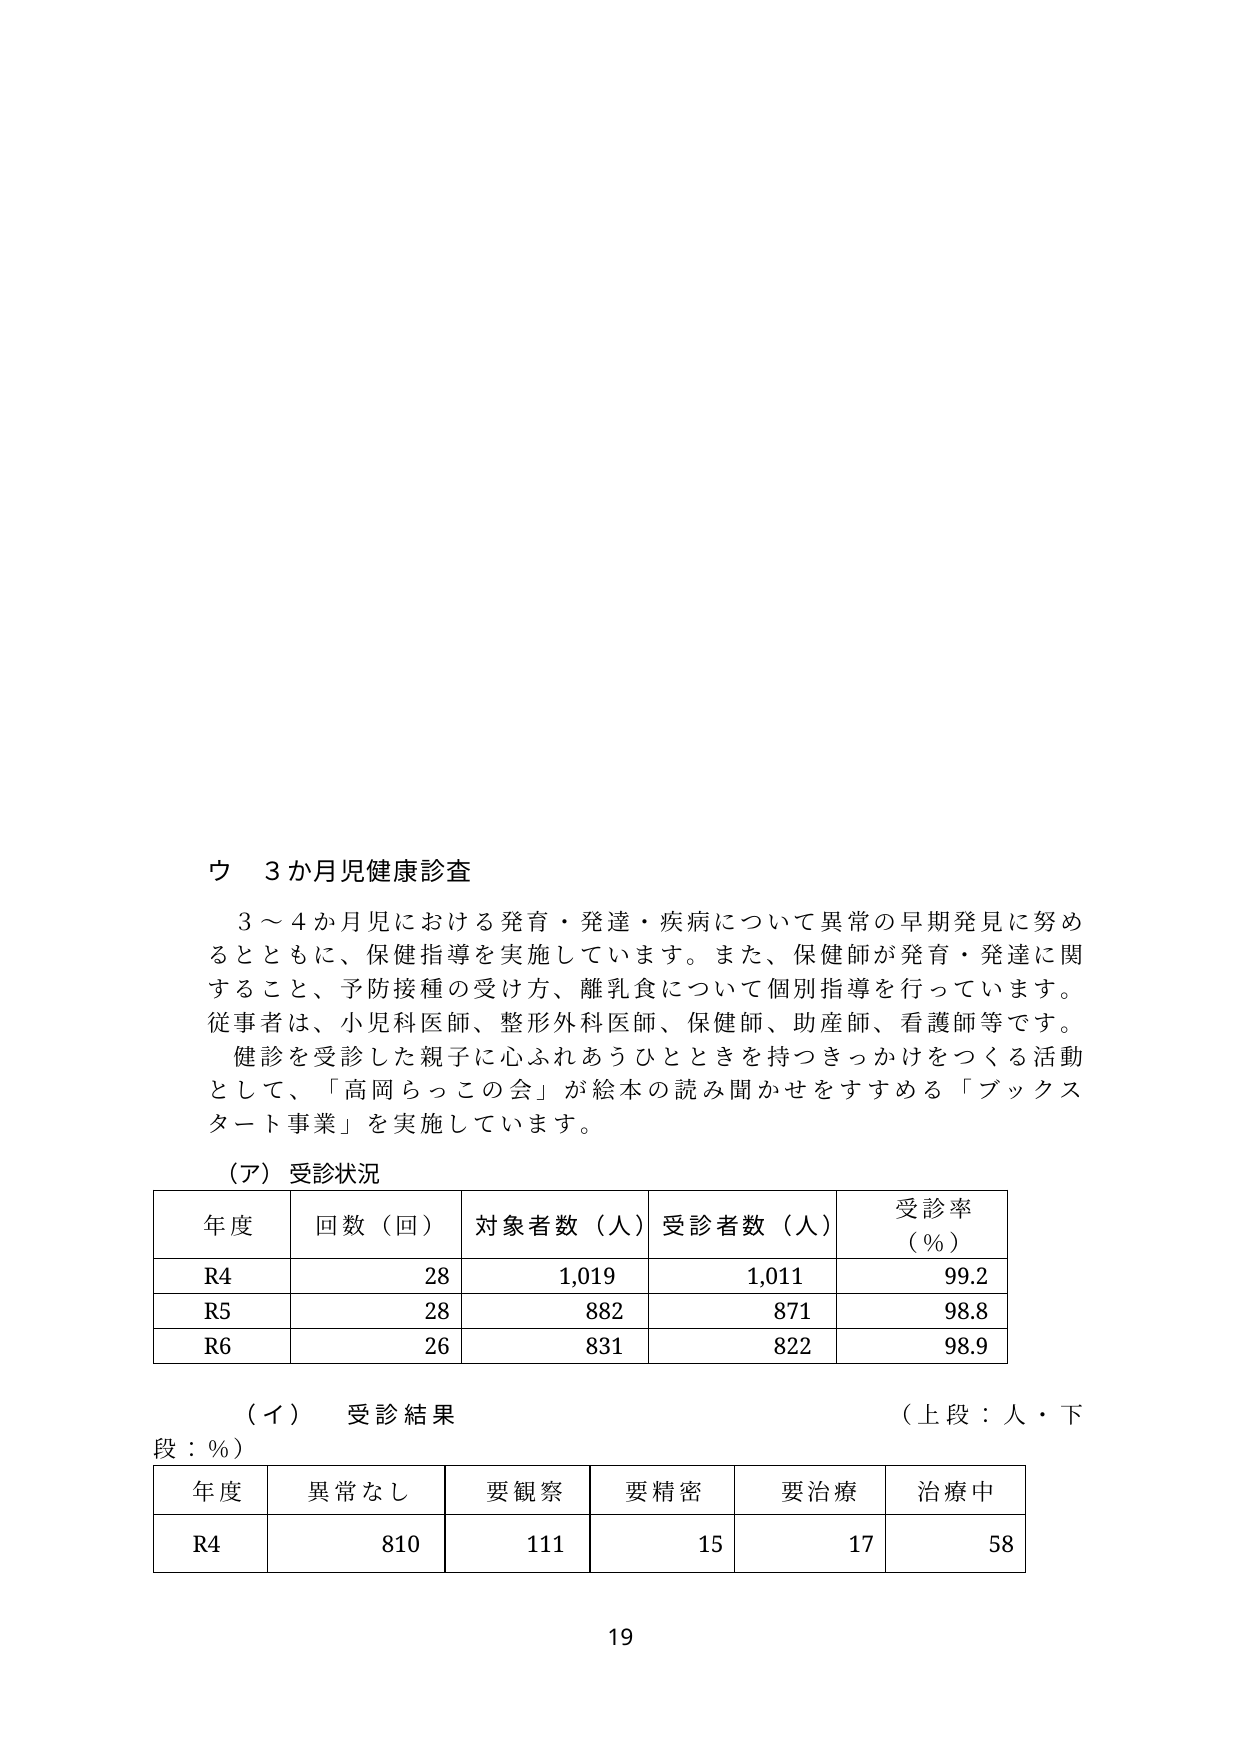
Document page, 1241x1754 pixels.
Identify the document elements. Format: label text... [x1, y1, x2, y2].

text （ア） 受診状況 [153, 1156, 1087, 1189]
table_cell 1,019 [462, 1259, 648, 1293]
table_cell R6 [154, 1329, 290, 1362]
table_cell 98.9 [837, 1329, 1007, 1362]
text ３～４か月児における発育・発達・疾病について異常の早期発見に努めるとともに、保健指導を実施しています。また、保健師が発育・発達に関すること、予防接種の受け方、離乳食について個別指導を行っています。従事者は、小児科医師、整形外科医師、保健師、助産師、看護師等です。 [189, 903, 1087, 1038]
text 健診を受診した親子に心ふれあうひとときを持つきっかけをつくる活動として、「高岡らっこの会」が絵本の読み聞かせをすすめる「ブックスタート事業」を実施しています。 [189, 1038, 1087, 1139]
table_cell 28 [291, 1259, 461, 1293]
table_header 受診者数（人） [649, 1191, 836, 1258]
table_cell 111 (11.0) [446, 1515, 589, 1572]
table_header 回数（回） [291, 1191, 461, 1258]
table_cell 26 [291, 1329, 461, 1362]
table_header 治療中 [886, 1466, 1025, 1514]
table_header 年度 [154, 1191, 290, 1258]
table_cell 99.2 [837, 1259, 1007, 1293]
table_header 対象者数（人） [462, 1191, 648, 1258]
table_cell 822 [649, 1329, 836, 1362]
table_cell 58 (5.7) [886, 1515, 1025, 1572]
table_header 異常なし [268, 1466, 444, 1514]
table_header 年度 [154, 1466, 267, 1514]
text ウ ３か月児健康診査 [153, 836, 1087, 903]
table_cell 871 [649, 1294, 836, 1328]
table_cell R4 [154, 1259, 290, 1293]
table_cell 882 [462, 1294, 648, 1328]
table_cell 15 (1.5) [591, 1515, 734, 1572]
table_cell R4 [154, 1515, 267, 1572]
table_header 要観察 [446, 1466, 589, 1514]
table_cell 28 [291, 1294, 461, 1328]
text （イ） 受診結果 （上段：人・下段：％） [153, 1397, 1087, 1465]
table_cell 831 [462, 1329, 648, 1362]
table_cell 810 (80.1) [268, 1515, 444, 1572]
table_header 受診率（％） [837, 1191, 1007, 1258]
table_cell 17 (1.7) [735, 1515, 885, 1572]
table_header 要精密 [591, 1466, 734, 1514]
table_cell 98.8 [837, 1294, 1007, 1328]
table_cell 1,011 [649, 1259, 836, 1293]
table_cell R5 [154, 1294, 290, 1328]
table_header 要治療 [735, 1466, 885, 1514]
